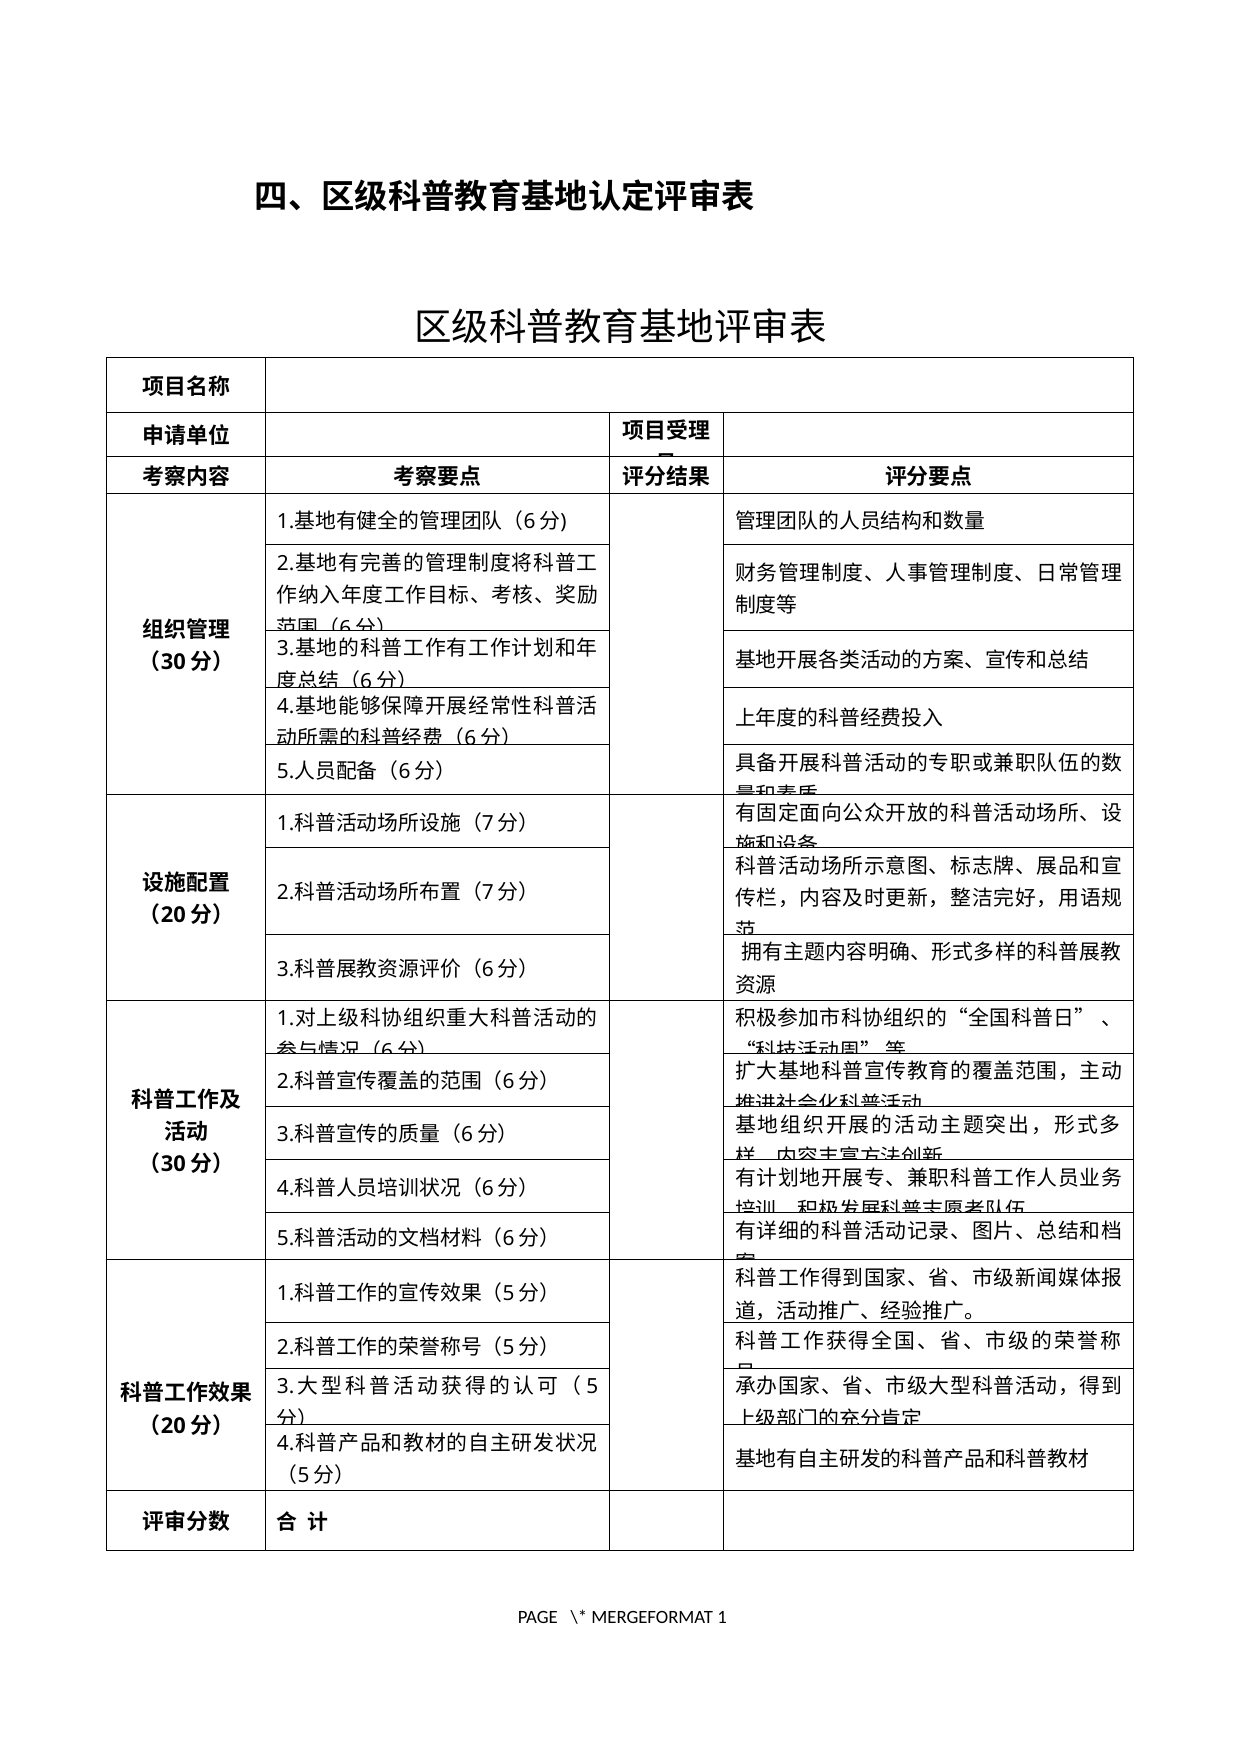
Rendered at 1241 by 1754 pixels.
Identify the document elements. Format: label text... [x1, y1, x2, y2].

table_cell 2.科普活动场所布置（7分） [266, 848, 609, 933]
table_cell 管理团队的人员结构和数量 [724, 494, 1133, 544]
table_cell 考察内容 [107, 457, 265, 493]
table_cell 设施配置 （20分） [107, 795, 265, 999]
table_cell 评分要点 [724, 457, 1133, 493]
table_cell 3.基地的科普工作有工作计划和年度总结（6分） [266, 631, 609, 687]
table_cell 考察要点 [266, 457, 609, 493]
table_cell 承办国家、省、市级大型科普活动，得到上级部门的充分肯定 [724, 1369, 1133, 1424]
table_cell 2.基地有完善的管理制度将科普工作纳入年度工作目标、考核、奖励范围（6分） [266, 545, 609, 629]
table_cell [610, 795, 723, 999]
table_cell 积极参加市科协组织的“全国科普日” 、“科技活动周” 等 [724, 1001, 1133, 1053]
table_cell 合 计 [266, 1491, 609, 1549]
table_cell 2.科普宣传覆盖的范围（6分） [266, 1054, 609, 1106]
table_cell 科普工作及 活动 （30分） [107, 1001, 265, 1259]
table_cell 5.科普活动的文档材料（6分） [266, 1213, 609, 1259]
table_cell 扩大基地科普宣传教育的覆盖范围，主动推进社会化科普活动 [724, 1054, 1133, 1106]
table_cell 3.大型科普活动获得的认可（5分） [266, 1369, 609, 1424]
table_cell 科普工作效果 （20分） [107, 1260, 265, 1490]
table_cell 基地开展各类活动的方案、宣传和总结 [724, 631, 1133, 687]
table_header 项目名称 [107, 358, 265, 412]
table_cell 组织管理 （30分） [107, 494, 265, 794]
table_cell 有固定面向公众开放的科普活动场所、设施和设备 [724, 795, 1133, 847]
table_cell 3.科普宣传的质量（6分） [266, 1107, 609, 1159]
table_cell 3.科普展教资源评价（6分） [266, 935, 609, 999]
table_cell 项目受理号 [610, 413, 723, 456]
table_cell 4.科普产品和教材的自主研发状况（5分） [266, 1425, 609, 1490]
table_cell 1.基地有健全的管理团队（6分) [266, 494, 609, 544]
table_cell 评审分数 [107, 1491, 265, 1549]
table_cell [610, 494, 723, 794]
table_header [266, 358, 1133, 412]
table_cell [610, 1260, 723, 1490]
table_cell 申请单位 [107, 413, 265, 456]
table_cell 拥有主题内容明确、形式多样的科普展教资源 [724, 935, 1133, 999]
table_cell [610, 1001, 723, 1259]
table_cell 上年度的科普经费投入 [724, 688, 1133, 744]
table_cell 有计划地开展专、兼职科普工作人员业务培训，积极发展科普志愿者队伍。 [724, 1160, 1133, 1212]
table_cell 科普工作获得全国、省、市级的荣誉称号。 [724, 1323, 1133, 1367]
table_cell 科普工作得到国家、省、市级新闻媒体报道，活动推广、经验推广。 [724, 1260, 1133, 1322]
table_cell 基地组织开展的活动主题突出，形式多样，内容丰富方法创新 [724, 1107, 1133, 1159]
table_cell [610, 1491, 723, 1549]
table_cell 科普活动场所示意图、标志牌、展品和宣传栏，内容及时更新，整洁完好，用语规范 [724, 848, 1133, 933]
table_cell 1.科普活动场所设施（7分） [266, 795, 609, 847]
table_cell [724, 1491, 1133, 1549]
table_cell 5.人员配备（6分） [266, 745, 609, 794]
table_cell 财务管理制度、人事管理制度、日常管理制度等 [724, 545, 1133, 629]
table_cell 具备开展科普活动的专职或兼职队伍的数量和素质 [724, 745, 1133, 794]
table_cell 1.科普工作的宣传效果（5分） [266, 1260, 609, 1322]
table_cell [724, 413, 1133, 456]
table_cell 2.科普工作的荣誉称号（5分） [266, 1323, 609, 1367]
text 区级科普教育基地评审表 [187, 292, 1053, 357]
table_cell 评分结果 [610, 457, 723, 493]
table_cell 1.对上级科协组织重大科普活动的参与情况（6分） [266, 1001, 609, 1053]
table_cell [266, 413, 609, 456]
table_cell 4.科普人员培训状况（6分） [266, 1160, 609, 1212]
table_cell 有详细的科普活动记录、图片、总结和档案 [724, 1213, 1133, 1259]
table_cell 4.基地能够保障开展经常性科普活动所需的科普经费（6分） [266, 688, 609, 744]
text 四、区级科普教育基地认定评审表 [187, 162, 1053, 227]
table_cell 基地有自主研发的科普产品和科普教材 [724, 1425, 1133, 1490]
